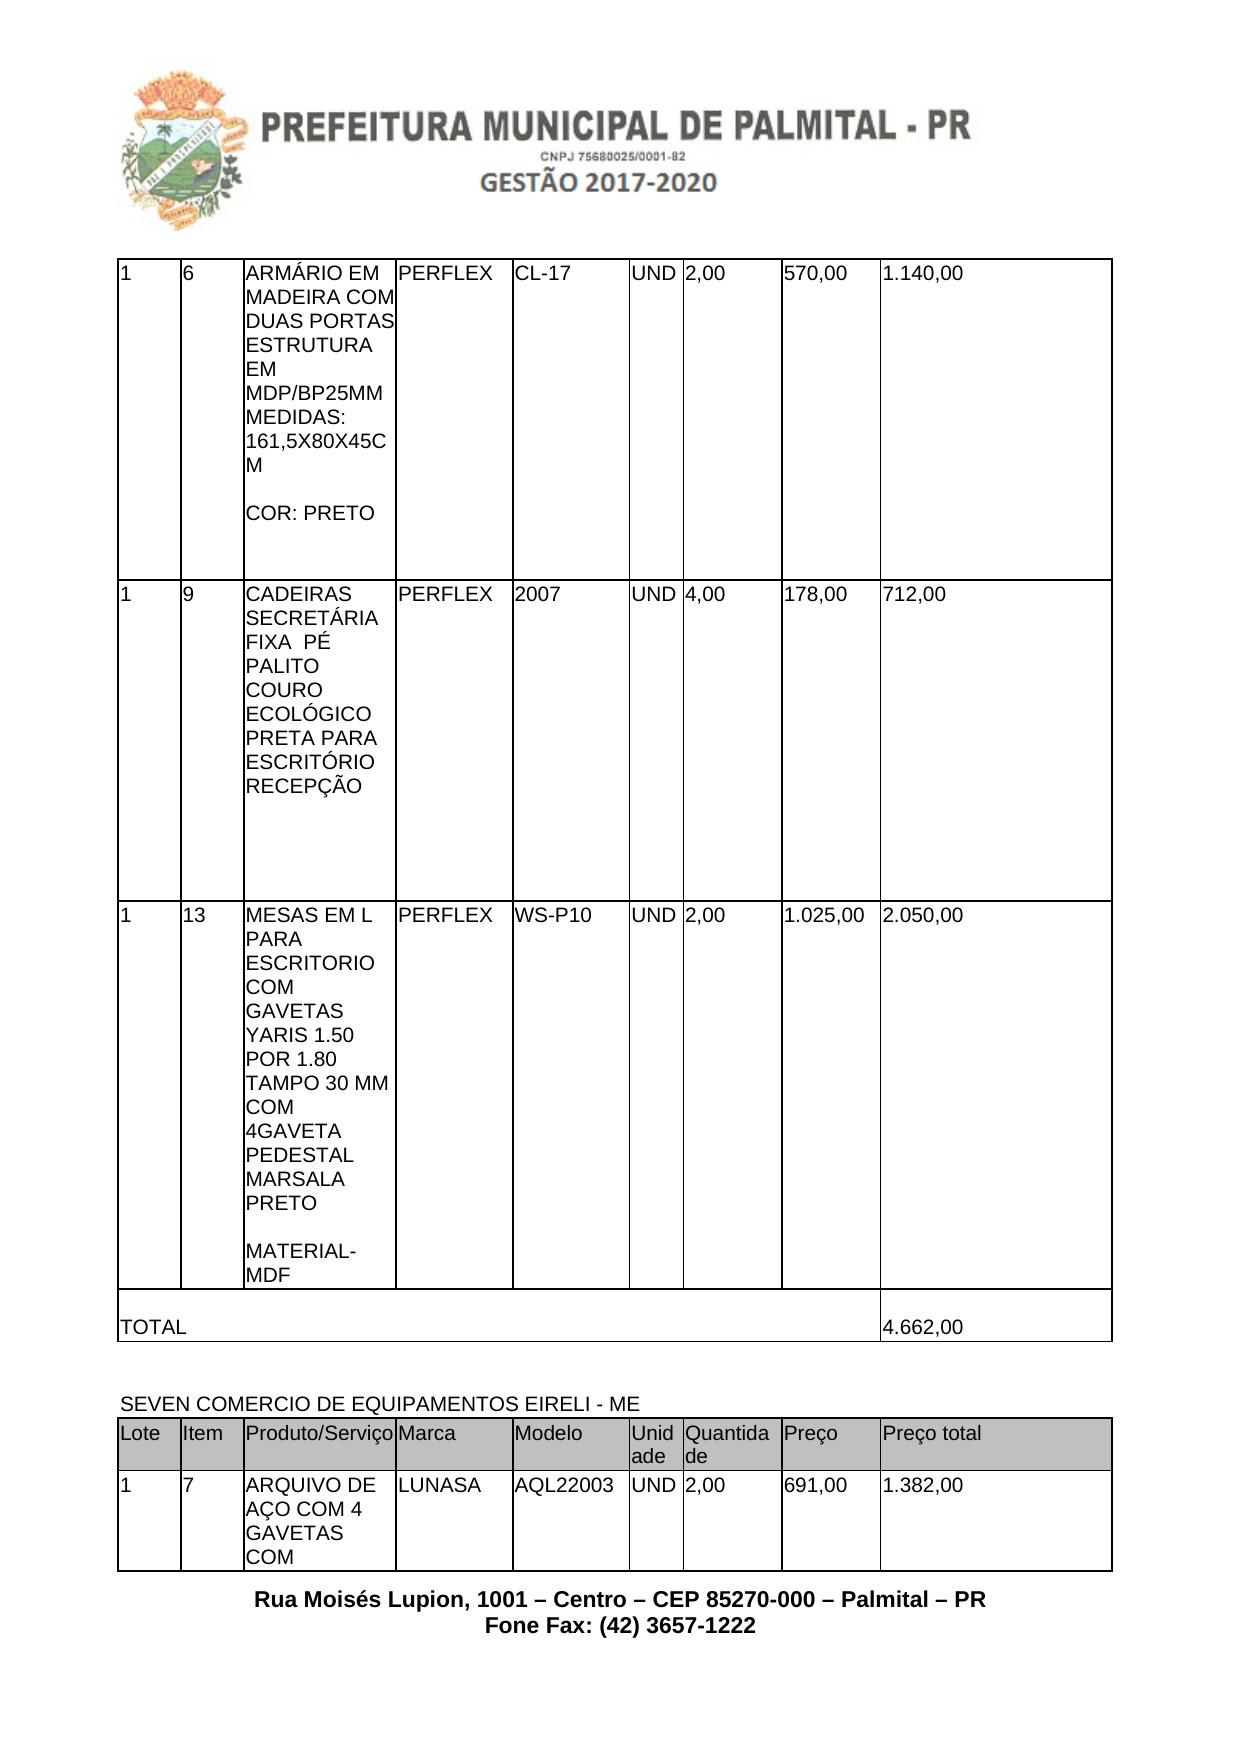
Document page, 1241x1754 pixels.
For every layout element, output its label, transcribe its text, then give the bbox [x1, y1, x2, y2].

table_cell 6 [182, 260, 243, 579]
table_cell Produto/Serviço [245, 1419, 395, 1470]
table_cell MESAS EM L PARA ESCRITORIO COM GAVETAS YARIS 1.50 POR 1.80 TAMPO 30 MM COM 4GAVETA PEDESTAL MARSALA PRETO MATERIAL- MDF [245, 902, 395, 1288]
table_cell WS-P10 [514, 902, 629, 1288]
table_cell 1.140,00 [881, 260, 1111, 579]
table_cell Preço total [881, 1419, 1111, 1470]
table_cell TOTAL [119, 1290, 880, 1341]
table_cell 2007 [514, 581, 629, 900]
table_cell 2,00 [684, 260, 781, 579]
table_cell PERFLEX [397, 260, 512, 579]
table_cell ARQUIVO DE AÇO COM 4 GAVETAS COM ROLDANAS DE AÇO PINTURA EM EPOX PRETO [245, 1471, 395, 1570]
table_cell 9 [182, 581, 243, 900]
table_cell Quantidade [684, 1419, 781, 1470]
table_cell Preço [783, 1419, 880, 1470]
table_cell 1.382,00 [881, 1471, 1111, 1570]
table_cell 2,00 [684, 902, 781, 1288]
table_cell Modelo [514, 1419, 629, 1470]
table_cell 7 [182, 1471, 243, 1570]
table_cell CL-17 [514, 260, 629, 579]
table_cell Lote [119, 1419, 180, 1470]
table_cell 712,00 [881, 581, 1111, 900]
table_cell SEVEN COMERCIO DE EQUIPAMENTOS EIRELI - ME [118, 1342, 1112, 1417]
table_cell 1 [119, 902, 180, 1288]
table_cell 13 [182, 902, 243, 1288]
table_cell UND [630, 260, 683, 579]
table_cell 691,00 [783, 1471, 880, 1570]
table_cell UND [630, 902, 683, 1288]
table_cell PERFLEX [397, 902, 512, 1288]
picture [118, 59, 1004, 231]
table_cell 2.050,00 [881, 902, 1111, 1288]
table_cell 4,00 [684, 581, 781, 900]
table_cell 4.662,00 [881, 1290, 1111, 1341]
table_cell LUNASA [397, 1471, 512, 1570]
table_cell CADEIRAS SECRETÁRIA FIXA PÉ PALITO COURO ECOLÓGICO PRETA PARA ESCRITÓRIO RECEPÇÃO [245, 581, 395, 900]
table_cell 1.025,00 [783, 902, 880, 1288]
table_cell 1 [119, 260, 180, 579]
table_cell Marca [397, 1419, 512, 1470]
table_cell 1 [119, 1471, 180, 1570]
table_cell Unidade [630, 1419, 683, 1470]
table_cell UND [630, 581, 683, 900]
table_cell AQL22003 [514, 1471, 629, 1570]
table_cell ARMÁRIO EM MADEIRA COM DUAS PORTAS ESTRUTURA EM MDP/BP25MM MEDIDAS: 161,5X80X45CM COR: PRETO [245, 260, 395, 579]
table_cell 1 [119, 581, 180, 900]
table_cell PERFLEX [397, 581, 512, 900]
table_cell Item [182, 1419, 243, 1470]
table_cell 178,00 [783, 581, 880, 900]
table_cell 2,00 [684, 1471, 781, 1570]
table_cell UND [630, 1471, 683, 1570]
table_cell 570,00 [783, 260, 880, 579]
